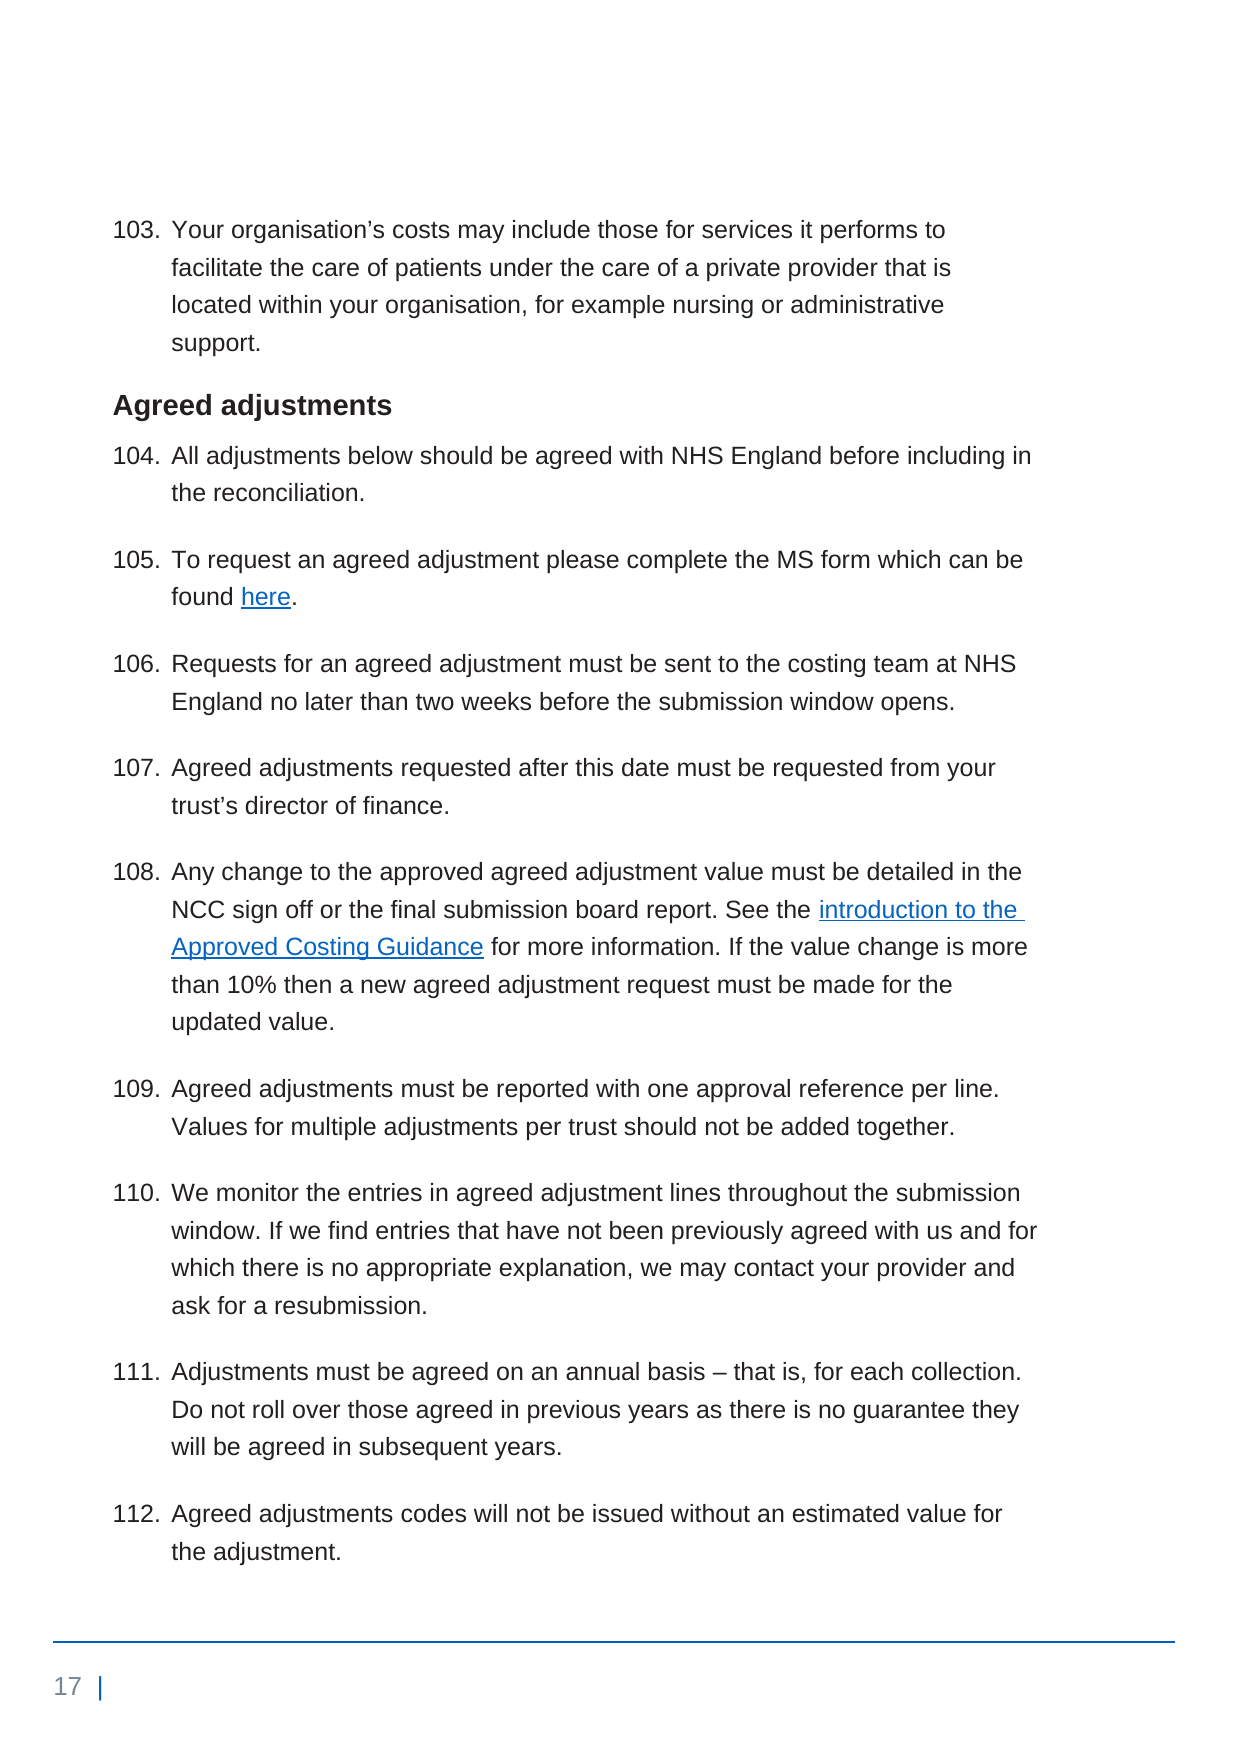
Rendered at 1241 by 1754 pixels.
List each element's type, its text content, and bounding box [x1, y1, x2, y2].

text Agreed adjustments must be reported with one approval reference per line. Values for multiple adjustments per trust should not be added together. [112, 1065, 1039, 1140]
text Agreed adjustments requested after this date must be requested from your trust’s director of finance. [112, 744, 1039, 819]
text Agreed adjustments codes will not be issued without an estimated value for the adjustment. [112, 1490, 1039, 1565]
text We monitor the entries in agreed adjustment lines throughout the submission window. If we find entries that have not been previously agreed with us and for which there is no appropriate explanation, we may contact your provider and ask for a resubmission. [112, 1169, 1039, 1319]
subtitle Agreed adjustments [112, 388, 1039, 422]
text Requests for an agreed adjustment must be sent to the costing team at NHS England no later than two weeks before the submission window opens. [112, 640, 1039, 715]
text Any change to the approved agreed adjustment value must be detailed in the NCC sign off or the final submission board report. See the introduction to the Approved Costing Guidance for more information. If the value change is more than 10% then a new agreed adjustment request must be made for the updated value. [112, 849, 1039, 1036]
text To request an agreed adjustment please complete the MS form which can be found here. [112, 536, 1039, 611]
text All adjustments below should be agreed with NHS England before including in the reconciliation. [112, 432, 1039, 507]
text Adjustments must be agreed on an annual basis – that is, for each collection. Do not roll over those agreed in previous years as there is no guarantee they will be agreed in subsequent years. [112, 1349, 1039, 1461]
text Your organisation’s costs may include those for services it performs to facilitate the care of patients under the care of a private provider that is located within your organisation, for example nursing or administrative support. [112, 207, 1039, 357]
